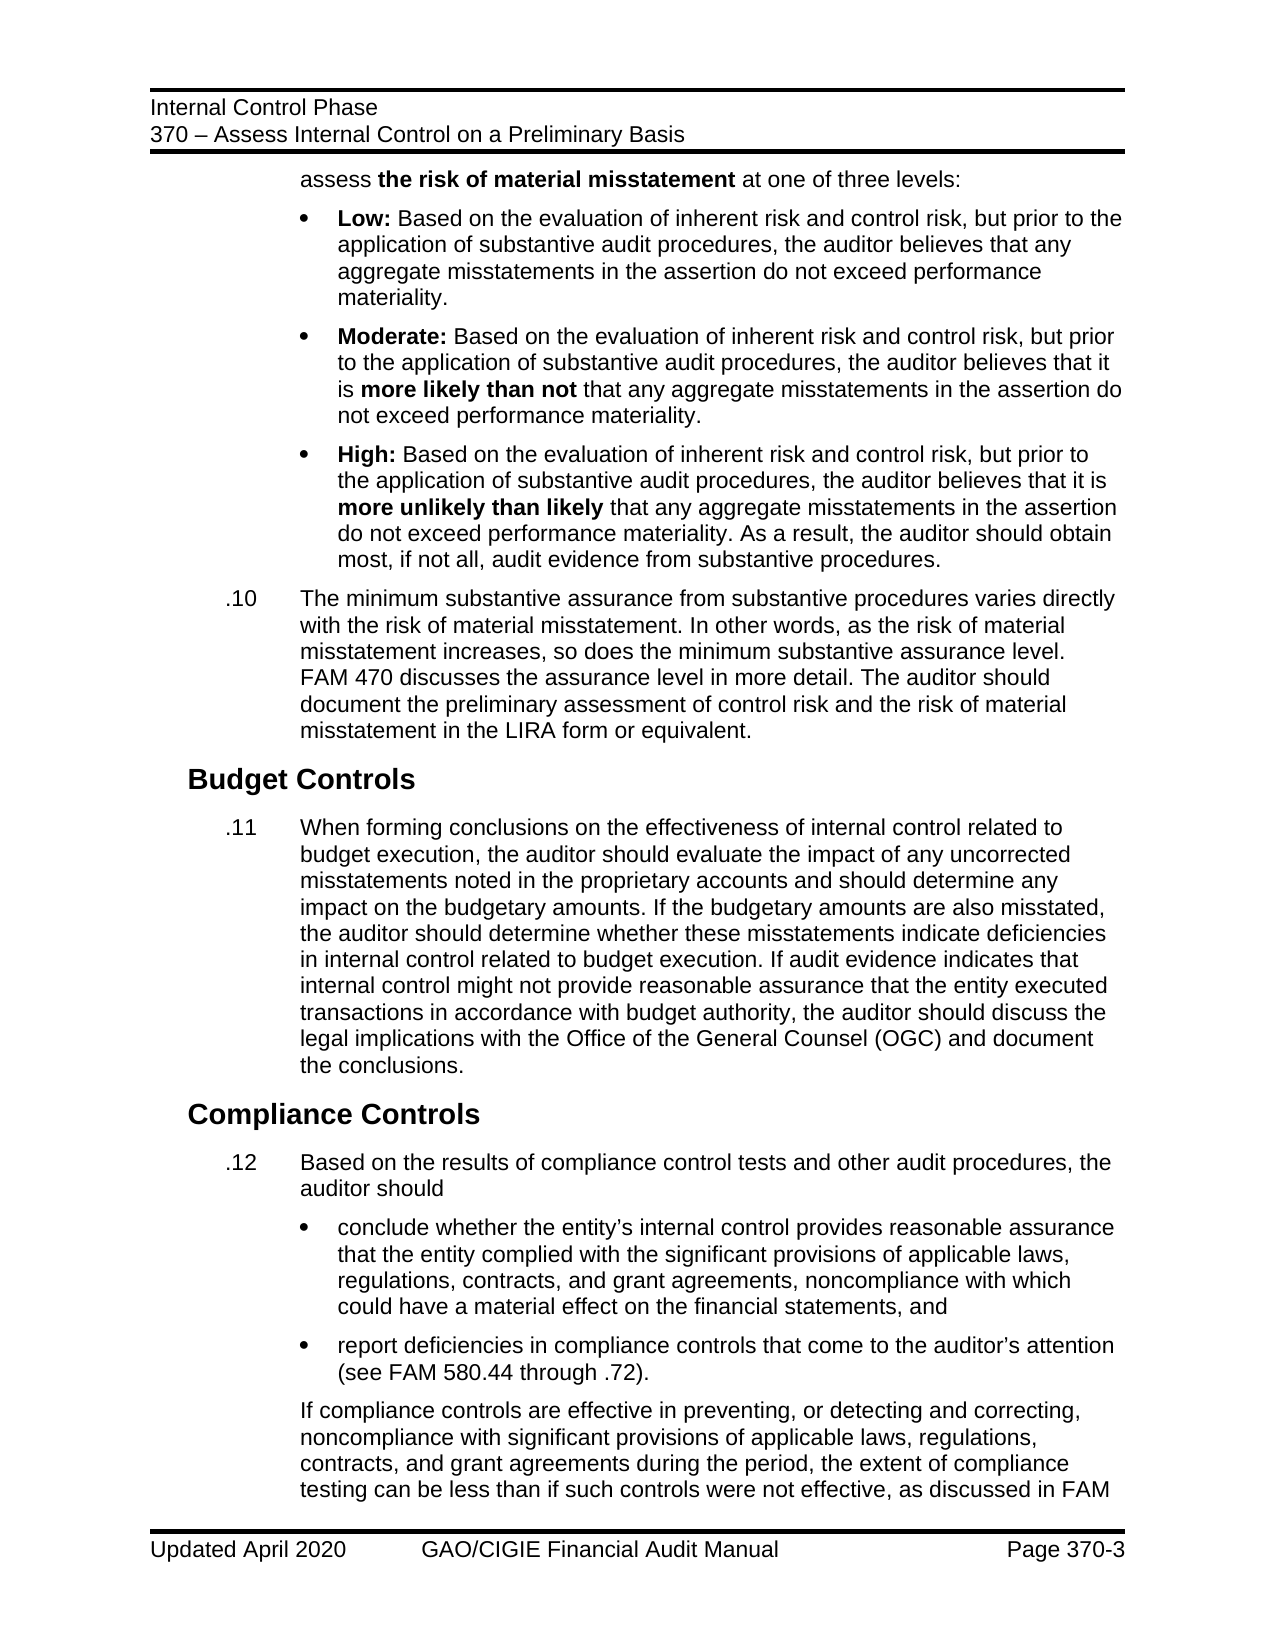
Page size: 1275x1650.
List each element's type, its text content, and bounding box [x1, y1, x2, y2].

text High: Based on the evaluation of inherent risk and control risk, but prior to the application of substantive audit procedures, the auditor believes that it is more unlikely than likely that any aggregate misstatements in the assertion do not exceed performance materiality. As a result, the auditor should obtain most, if not all, audit evidence from substantive procedures. [300, 441, 1125, 573]
text The minimum substantive assurance from substantive procedures varies directly with the risk of material misstatement. In other words, as the risk of material misstatement increases, so does the minimum substantive assurance level. FAM 470 discusses the assurance level in more detail. The auditor should document the preliminary assessment of control risk and the risk of material misstatement in the LIRA form or equivalent. [225, 585, 1125, 743]
text report deficiencies in compliance controls that come to the auditor’s attention (see FAM 580.44 through .72). [300, 1332, 1125, 1385]
subtitle Compliance Controls [187, 1097, 1125, 1130]
subtitle Budget Controls [187, 762, 1125, 796]
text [225, 166, 1125, 193]
text Moderate: Based on the evaluation of inherent risk and control risk, but prior to the application of substantive audit procedures, the auditor believes that it is more likely than not that any aggregate misstatements in the assertion do not exceed performance materiality. [300, 323, 1125, 428]
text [300, 1397, 1125, 1503]
text Based on the results of compliance control tests and other audit procedures, the auditor should [225, 1149, 1125, 1202]
text Low: Based on the evaluation of inherent risk and control risk, but prior to the application of substantive audit procedures, the auditor believes that any aggregate misstatements in the assertion do not exceed performance materiality. [300, 205, 1125, 311]
text conclude whether the entity’s internal control provides reasonable assurance that the entity complied with the significant provisions of applicable laws, regulations, contracts, and grant agreements, noncompliance with which could have a material effect on the financial statements, and [300, 1214, 1125, 1319]
text When forming conclusions on the effectiveness of internal control related to budget execution, the auditor should evaluate the impact of any uncorrected misstatements noted in the proprietary accounts and should determine any impact on the budgetary amounts. If the budgetary amounts are also misstated, the auditor should determine whether these misstatements indicate deficiencies in internal control related to budget execution. If audit evidence indicates that internal control might not provide reasonable assurance that the entity executed transactions in accordance with budget authority, the auditor should discuss the legal implications with the Office of the General Counsel (OGC) and document the conclusions. [225, 814, 1125, 1078]
